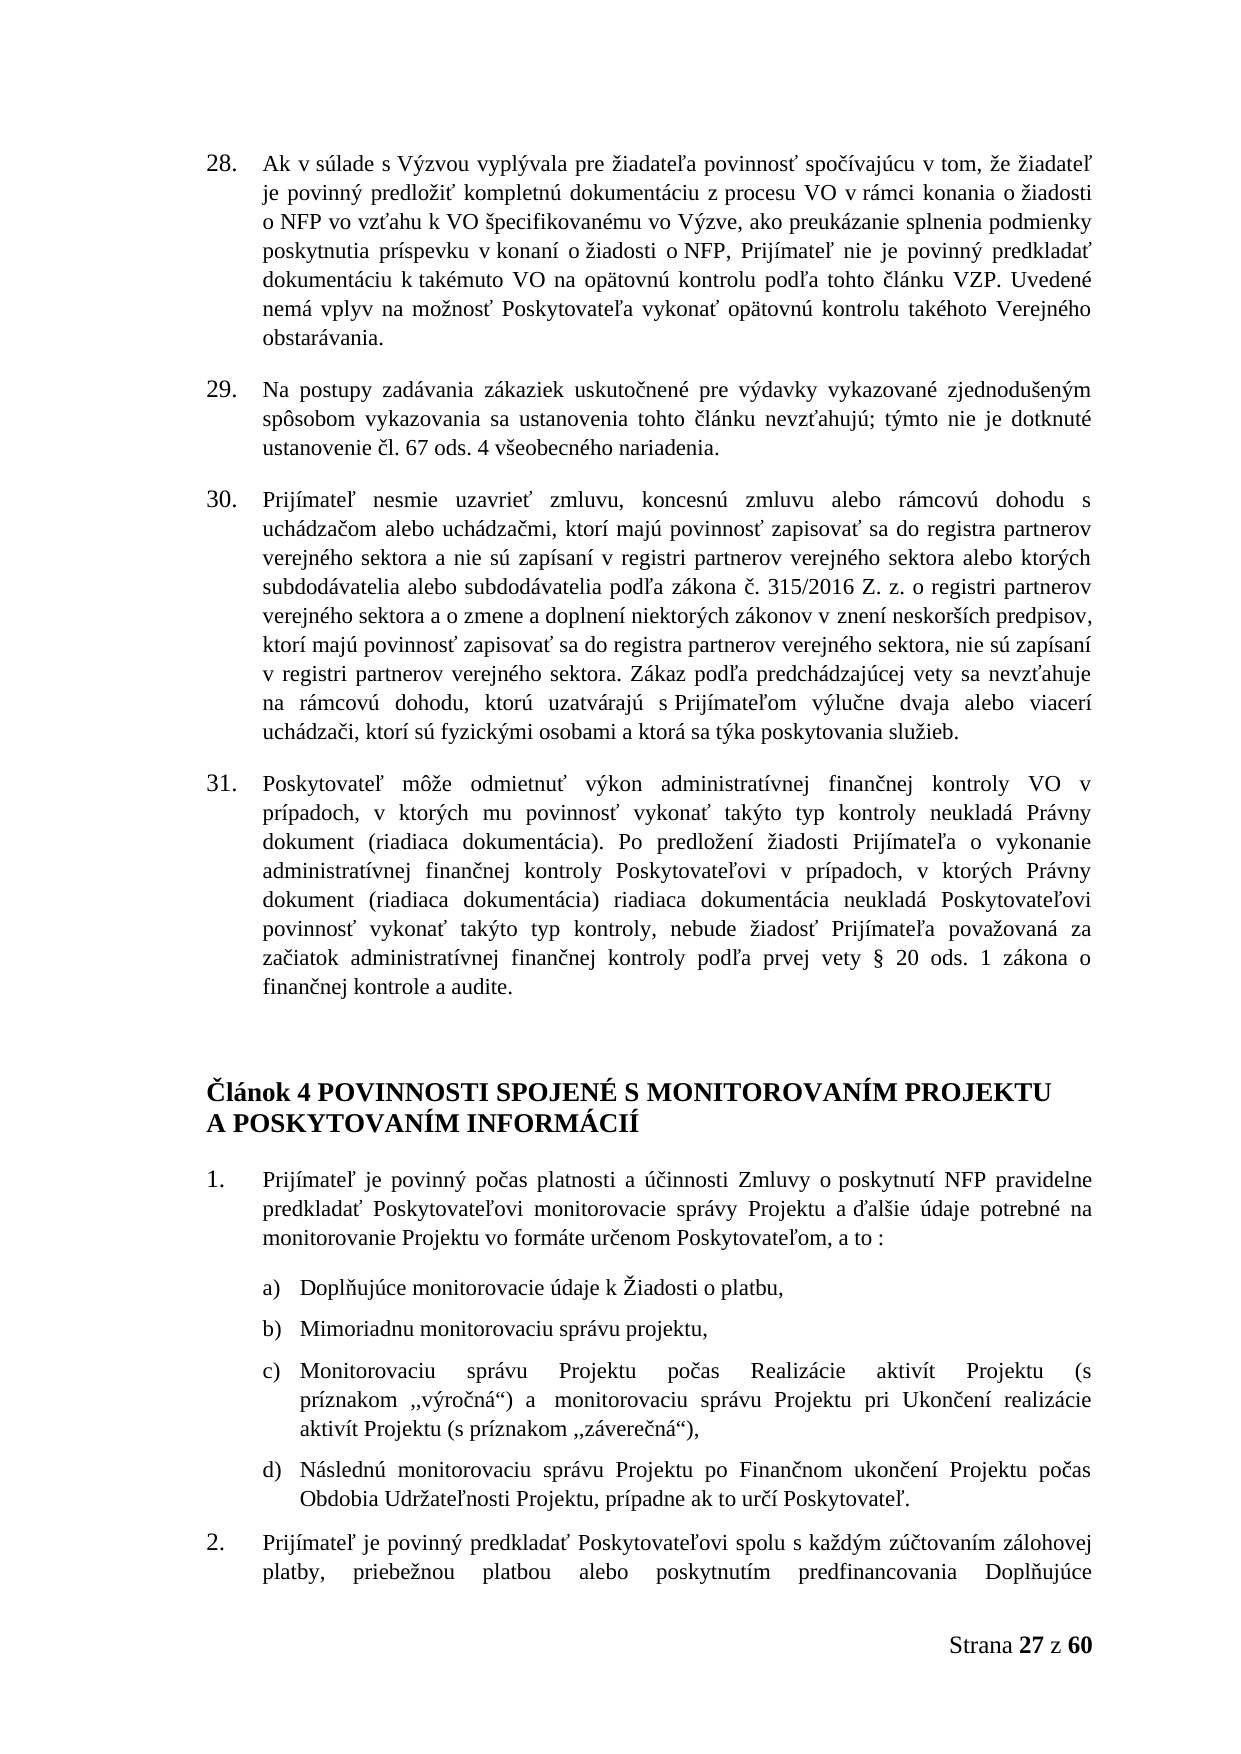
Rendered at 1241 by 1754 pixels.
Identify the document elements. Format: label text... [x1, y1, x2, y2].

list Na postupy zadávania zákaziek uskutočnené pre výdavky vykazované zjednodušeným spôsobom vykazovania sa ustanovenia tohto článku nevzťahujú; týmto nie je dotknuté ustanovenie čl. 67 ods. 4 všeobecného nariadenia. [206, 374, 1092, 460]
list Mimoriadnu monitorovaciu správu projektu, [262, 1315, 1092, 1342]
list Prijímateľ nesmie uzavrieť zmluvu, koncesnú zmluvu alebo rámcovú dohodu s uchádzačom alebo uchádzačmi, ktorí majú povinnosť zapisovať sa do registra partnerov verejného sektora a nie sú zapísaní v registri partnerov verejného sektora alebo ktorých subdodávatelia alebo subdodávatelia podľa zákona č. 315/2016 Z. z. o registri partnerov verejného sektora a o zmene a doplnení niektorých zákonov v znení neskorších predpisov, ktorí majú povinnosť zapisovať sa do registra partnerov verejného sektora, nie sú zapísaní v registri partnerov verejného sektora. Zákaz podľa predchádzajúcej vety sa nevzťahuje na rámcovú dohodu, ktorú uzatvárajú s Prijímateľom výlučne dvaja alebo viacerí uchádzači, ktorí sú fyzickými osobami a ktorá sa týka poskytovania služieb. [206, 484, 1092, 744]
list Následnú monitorovaciu správu Projektu po Finančnom ukončení Projektu počas Obdobia Udržateľnosti Projektu, prípadne ak to určí Poskytovateľ. [262, 1456, 1092, 1511]
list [206, 1527, 1092, 1584]
list Monitorovaciu správu Projektu počas Realizácie aktivít Projektu (s príznakom ,,výročná“) a monitorovaciu správu Projektu pri Ukončení realizácie aktivít Projektu (s príznakom ,,záverečná“), [262, 1357, 1092, 1441]
list Prijímateľ je povinný počas platnosti a účinnosti Zmluvy o poskytnutí NFP pravidelne predkladať Poskytovateľovi monitorovacie správy Projektu a ďalšie údaje potrebné na monitorovanie Projektu vo formáte určenom Poskytovateľom, a to : [206, 1164, 1092, 1250]
list Ak v súlade s Výzvou vyplývala pre žiadateľa povinnosť spočívajúcu v tom, že žiadateľ je povinný predložiť kompletnú dokumentáciu z procesu VO v rámci konania o žiadosti o NFP vo vzťahu k VO špecifikovanému vo Výzve, ako preukázanie splnenia podmienky poskytnutia príspevku v konaní o žiadosti o NFP, Prijímateľ nie je povinný predkladať dokumentáciu k takémuto VO na opätovnú kontrolu podľa tohto článku VZP. Uvedené nemá vplyv na možnosť Poskytovateľa vykonať opätovnú kontrolu takéhoto Verejného obstarávania. [206, 148, 1092, 350]
list Poskytovateľ môže odmietnuť výkon administratívnej finančnej kontroly VO v prípadoch, v ktorých mu povinnosť vykonať takýto typ kontroly neukladá Právny dokument (riadiaca dokumentácia). Po predložení žiadosti Prijímateľa o vykonanie administratívnej finančnej kontroly Poskytovateľovi v prípadoch, v ktorých Právny dokument (riadiaca dokumentácia) riadiaca dokumentácia neukladá Poskytovateľovi povinnosť vykonať takýto typ kontroly, nebude žiadosť Prijímateľa považovaná za začiatok administratívnej finančnej kontroly podľa prvej vety § 20 ods. 1 zákona o finančnej kontrole a audite. [206, 768, 1092, 999]
subtitle Článok 4 POVINNOSTI SPOJENÉ S MONITOROVANÍM PROJEKTU A POSKYTOVANÍM INFORMÁCIÍ [206, 1076, 1092, 1139]
list Doplňujúce monitorovacie údaje k Žiadosti o platbu, [262, 1274, 1092, 1300]
